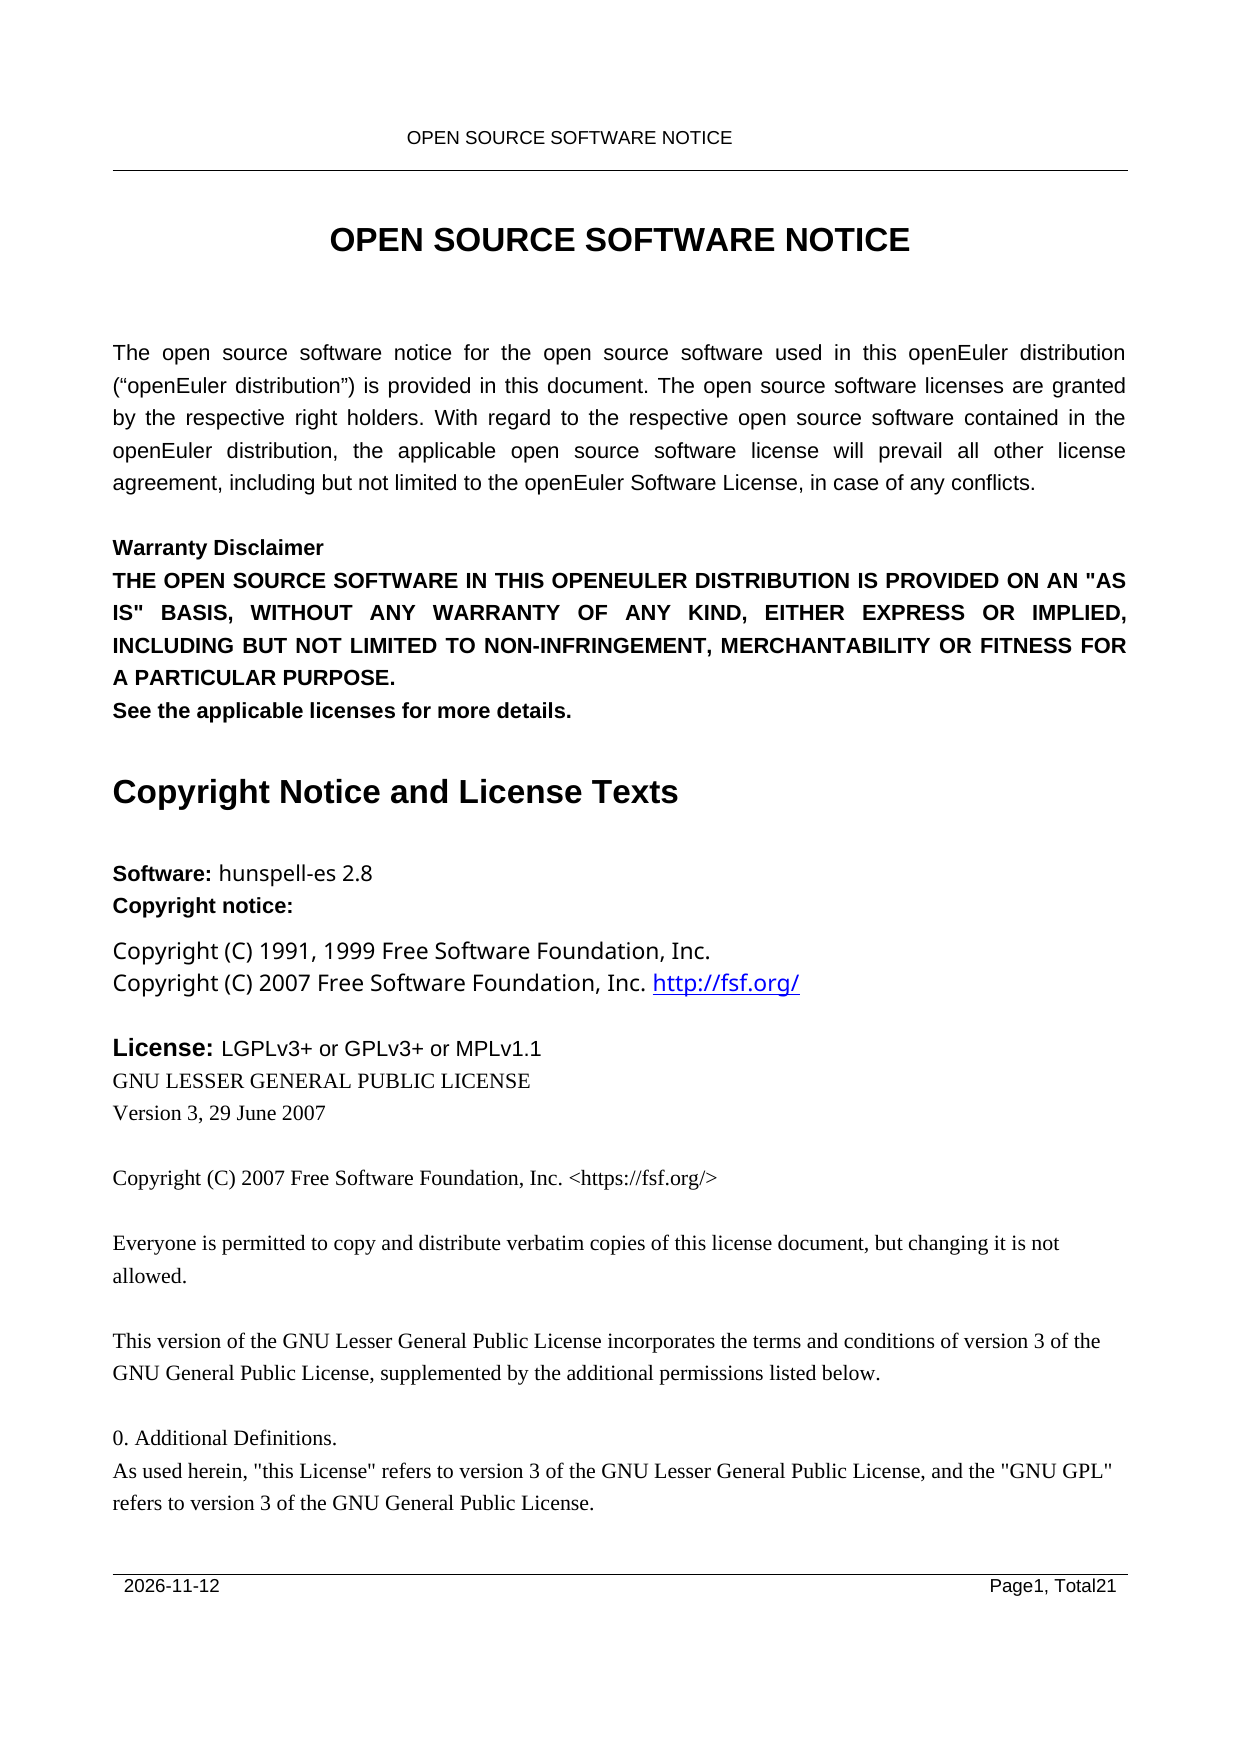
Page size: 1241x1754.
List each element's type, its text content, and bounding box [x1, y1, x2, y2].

text Copyright (C) 1991, 1999 Free Software Foundation, Inc. [112, 934, 1128, 966]
text OPEN SOURCE SOFTWARE NOTICE [112, 206, 1128, 271]
text Warranty Disclaimer [112, 531, 1128, 564]
text Copyright notice: [112, 889, 1128, 921]
text The open source software notice for the open source software used in this openEuler distribution (“openEuler distribution”) is provided in this document. The open source software licenses are granted by the respective right holders. With regard to the respective open source software contained in the openEuler distribution, the applicable open source software license will prevail all other license agreement, including but not limited to the openEuler Software License, in case of any conflicts. [112, 336, 1128, 499]
text THE OPEN SOURCE SOFTWARE IN THIS OPENEULER DISTRIBUTION IS PROVIDED ON AN "AS IS" BASIS, WITHOUT ANY WARRANTY OF ANY KIND, EITHER EXPRESS OR IMPLIED, INCLUDING BUT NOT LIMITED TO NON-INFRINGEMENT, MERCHANTABILITY OR FITNESS FOR A PARTICULAR PURPOSE. See the applicable licenses for more details. [112, 564, 1128, 726]
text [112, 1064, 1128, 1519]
text Copyright (C) 2007 Free Software Foundation, Inc. http://fsf.org/ [112, 966, 1128, 999]
title Software: hunspell-es 2.8 [112, 856, 1128, 889]
text Copyright Notice and License Texts [112, 759, 1128, 824]
text License: LGPLv3+ or GPLv3+ or MPLv1.1 [112, 1031, 1128, 1064]
